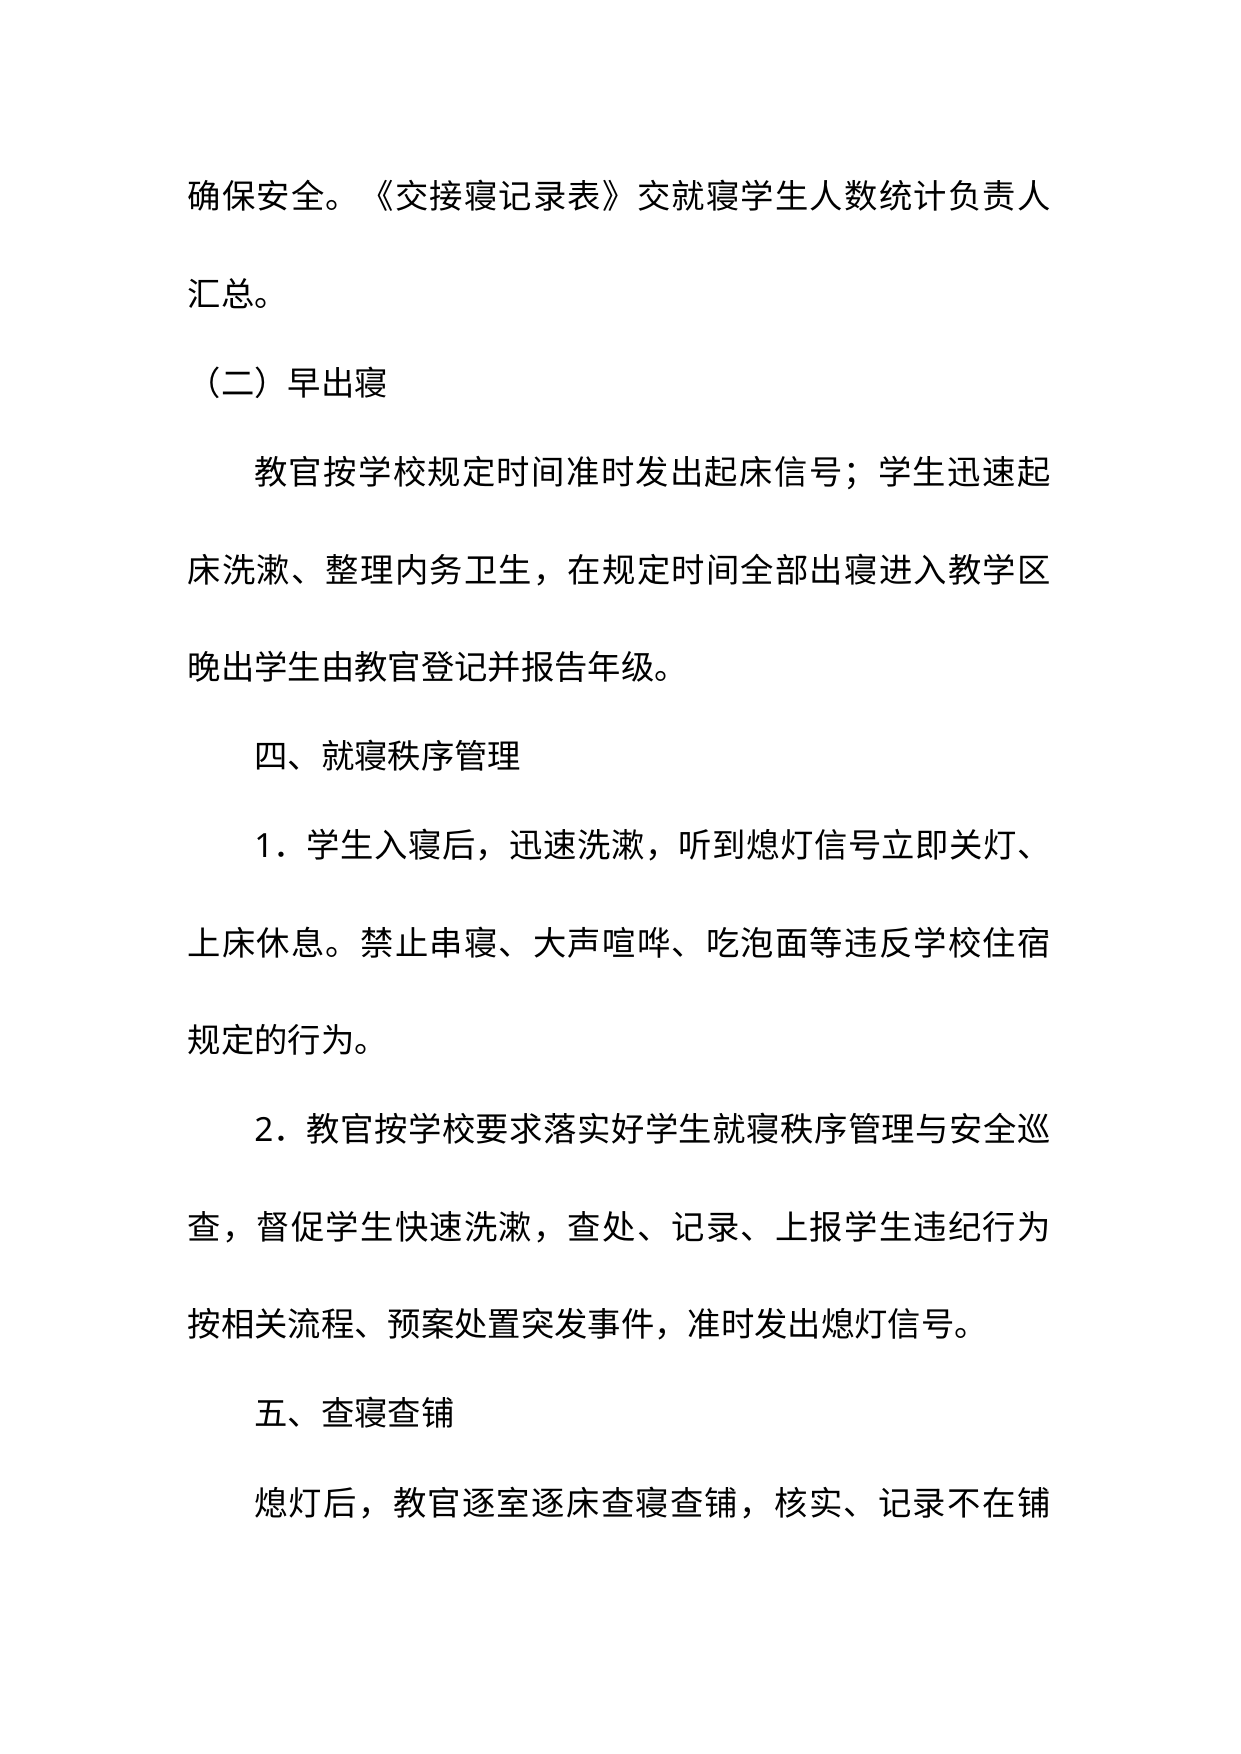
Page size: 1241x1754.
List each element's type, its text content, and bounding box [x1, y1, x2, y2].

list 教官按学校要求落实好学生就寝秩序管理与安全巡查，督促学生快速洗漱，查处、记录、上报学生违纪行为，按相关流程、预案处置突发事件，准时发出熄灯信号。 [187, 1095, 1053, 1355]
list 早出寝 [187, 348, 1053, 413]
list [187, 162, 1053, 324]
list 就寝秩序管理 [187, 722, 1053, 787]
list 学生入寝后，迅速洗漱，听到熄灯信号立即关灯、上床休息。禁止串寝、大声喧哗、吃泡面等违反学校住宿规定的行为。 [187, 811, 1053, 1071]
list 教官按学校规定时间准时发出起床信号；学生迅速起床洗漱、整理内务卫生，在规定时间全部出寝进入教学区，晚出学生由教官登记并报告年级。 [187, 438, 1053, 698]
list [187, 1468, 1053, 1533]
list 查寝查铺 [187, 1379, 1053, 1444]
